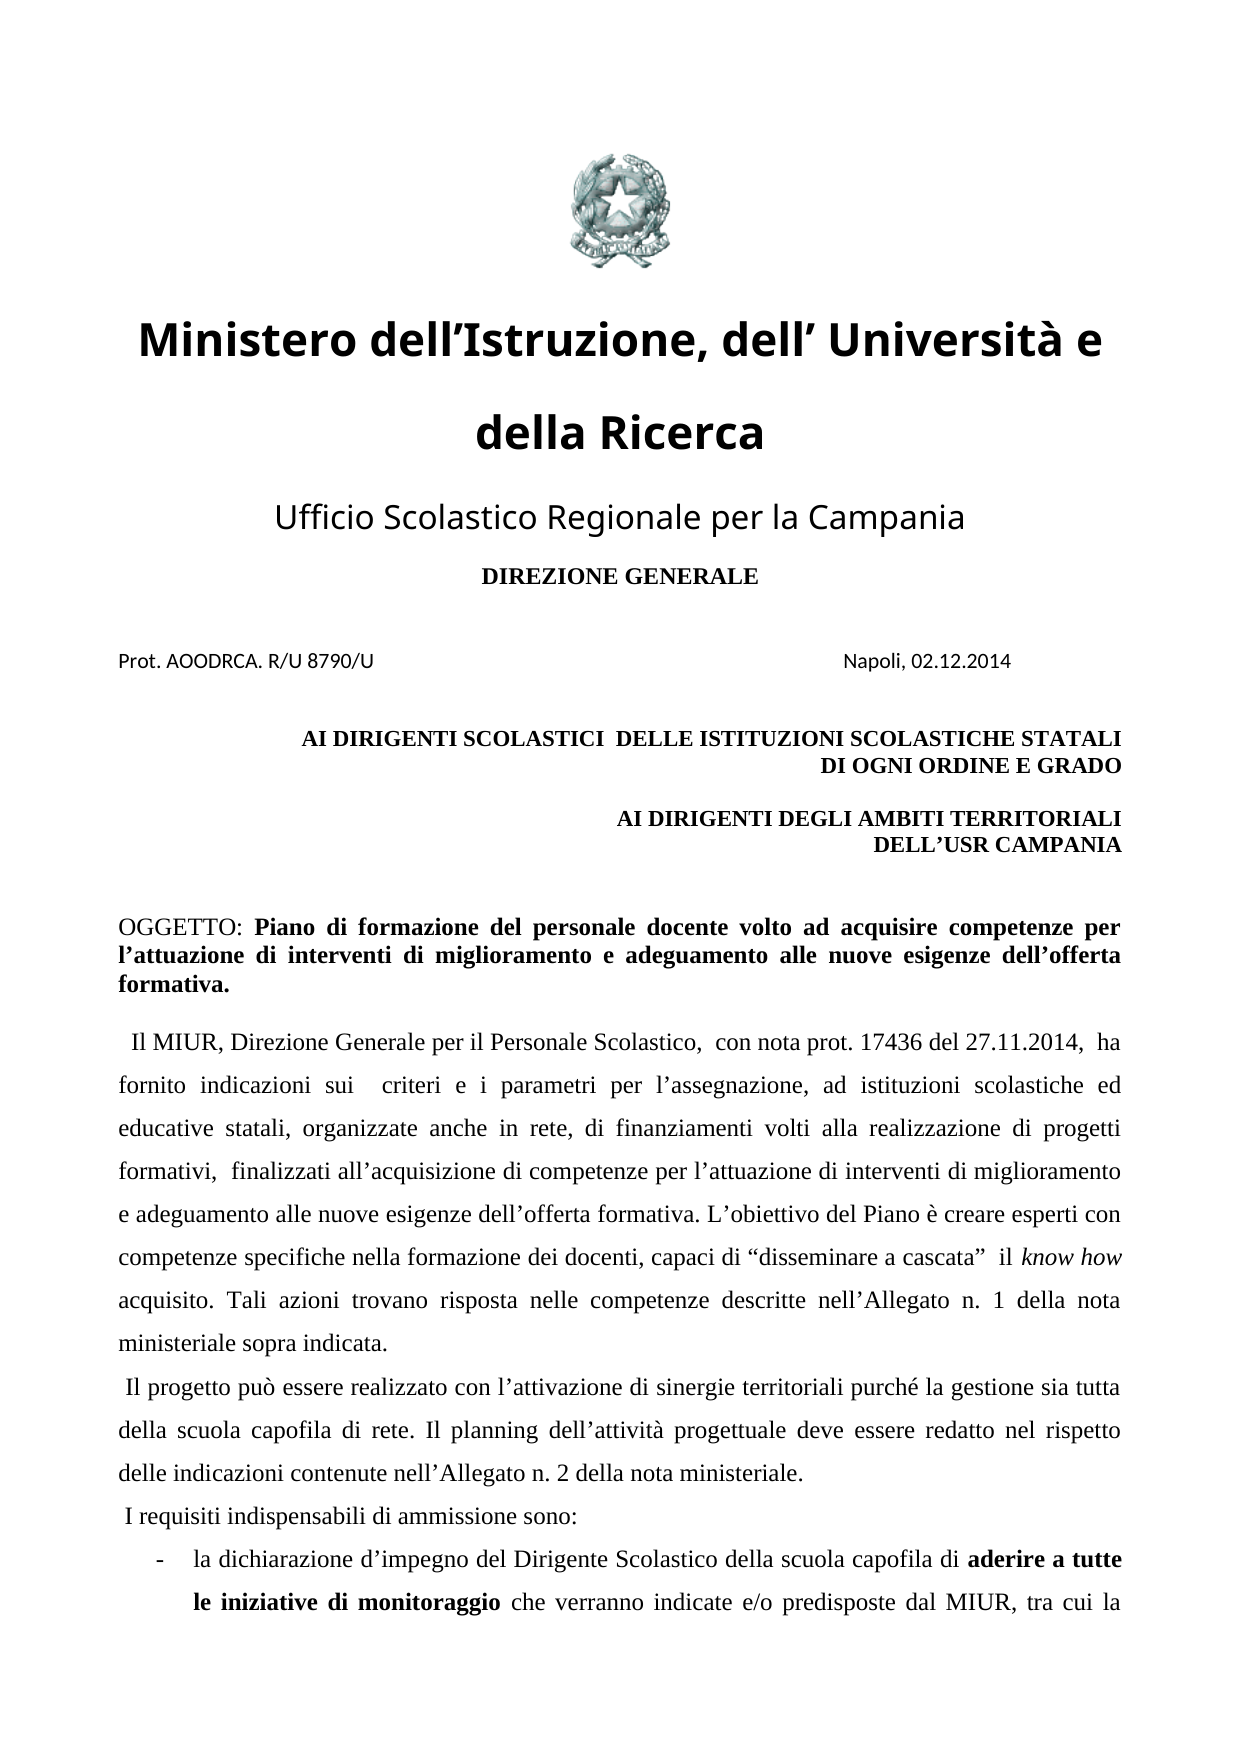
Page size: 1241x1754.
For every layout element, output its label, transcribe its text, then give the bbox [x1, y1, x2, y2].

text Ai Dirigenti degli Ambiti Territoriali [118, 804, 1122, 831]
text Ufficio Scolastico Regionale per [118, 494, 1122, 539]
text DIREZIONE GENERALE [118, 562, 1122, 590]
text Prot. AOODRCA. R/U 8790/U Napoli, 02.12.2014 [118, 647, 1122, 674]
text Il progetto può essere realizzato con l’attivazione di sinergie territoriali purché la gestione sia tutta della scuola capofila di rete. Il planning dell’attività progettuale deve essere redatto nel rispetto delle indicazioni contenute nell’Allegato n. 2 della nota ministeriale. [118, 1372, 1122, 1487]
text Il MIUR, Direzione Generale per il Personale Scolastico, con nota prot. 17436 del 27.11.2014, ha fornito indicazioni sui criteri e i parametri per l’assegnazione, ad istituzioni scolastiche ed educative statali, organizzate anche in rete, di finanziamenti volti alla realizzazione di progetti formativi, finalizzati all’acquisizione di competenze per l’attuazione di interventi di miglioramento e adeguamento alle nuove esigenze dell’offerta formativa. L’obiettivo del Piano è creare esperti con competenze specifiche nella formazione dei docenti, capaci di “disseminare a cascata” il know how acquisito. Tali azioni trovano risposta nelle competenze descritte nell’Allegato n. 1 della nota ministeriale sopra indicata. [118, 1027, 1122, 1357]
text OGGETTO: Piano di formazione del personale docente volto ad acquisire competenze per l’attuazione di interventi di miglioramento e adeguamento alle nuove esigenze dell’offerta formativa. [118, 912, 1122, 998]
text dell’USR Campania [118, 831, 1122, 857]
picture [550, 147, 690, 282]
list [156, 1544, 1122, 1616]
text I requisiti indispensabili di ammissione sono: [118, 1501, 1122, 1530]
text Ministero dell’Istruzione, dell’ Università e della Ricerca [118, 307, 1122, 463]
text Ai Dirigenti Scolastici delle istituzioni scolastiche statali [118, 726, 1122, 752]
text di ogni ordine e grado [118, 752, 1122, 778]
